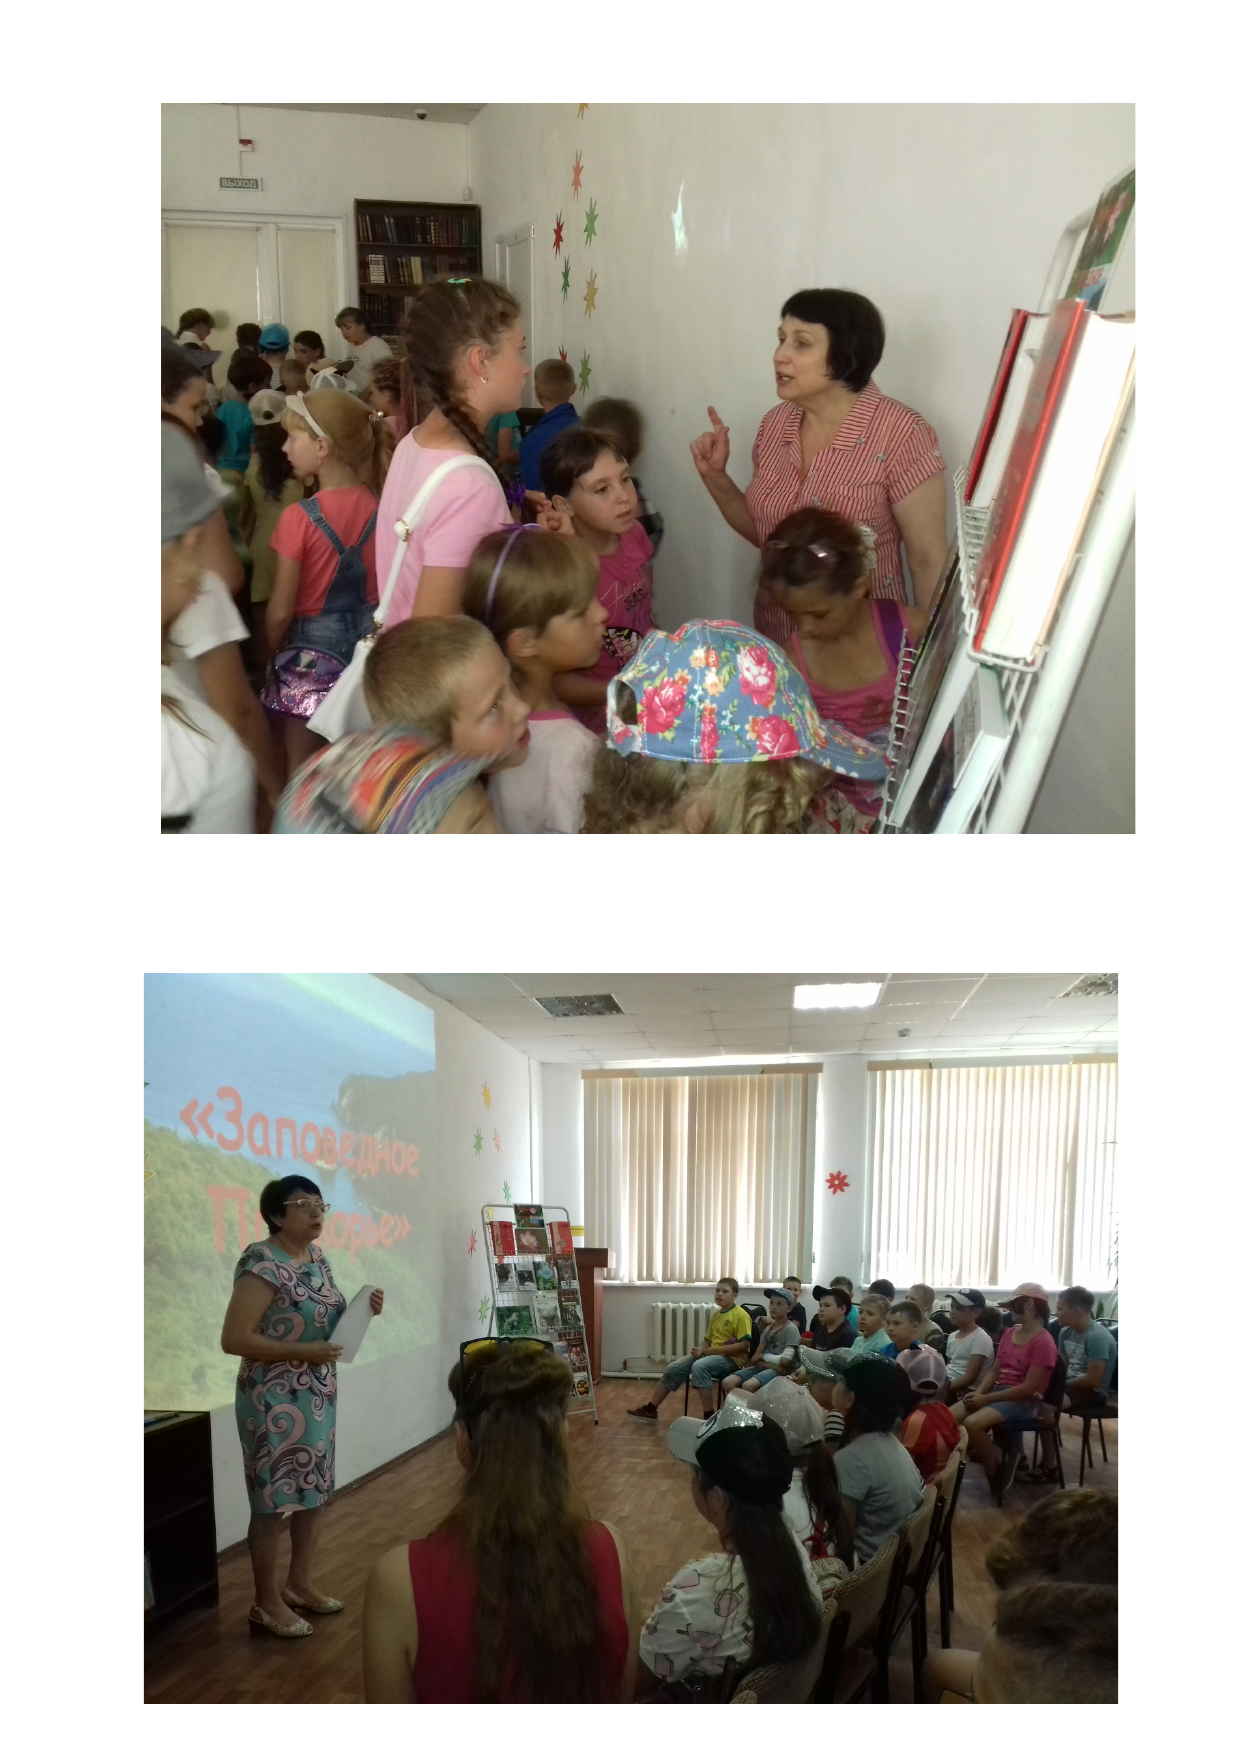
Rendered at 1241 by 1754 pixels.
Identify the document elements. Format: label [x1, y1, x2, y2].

picture [143, 973, 1119, 1704]
picture [161, 103, 1136, 834]
